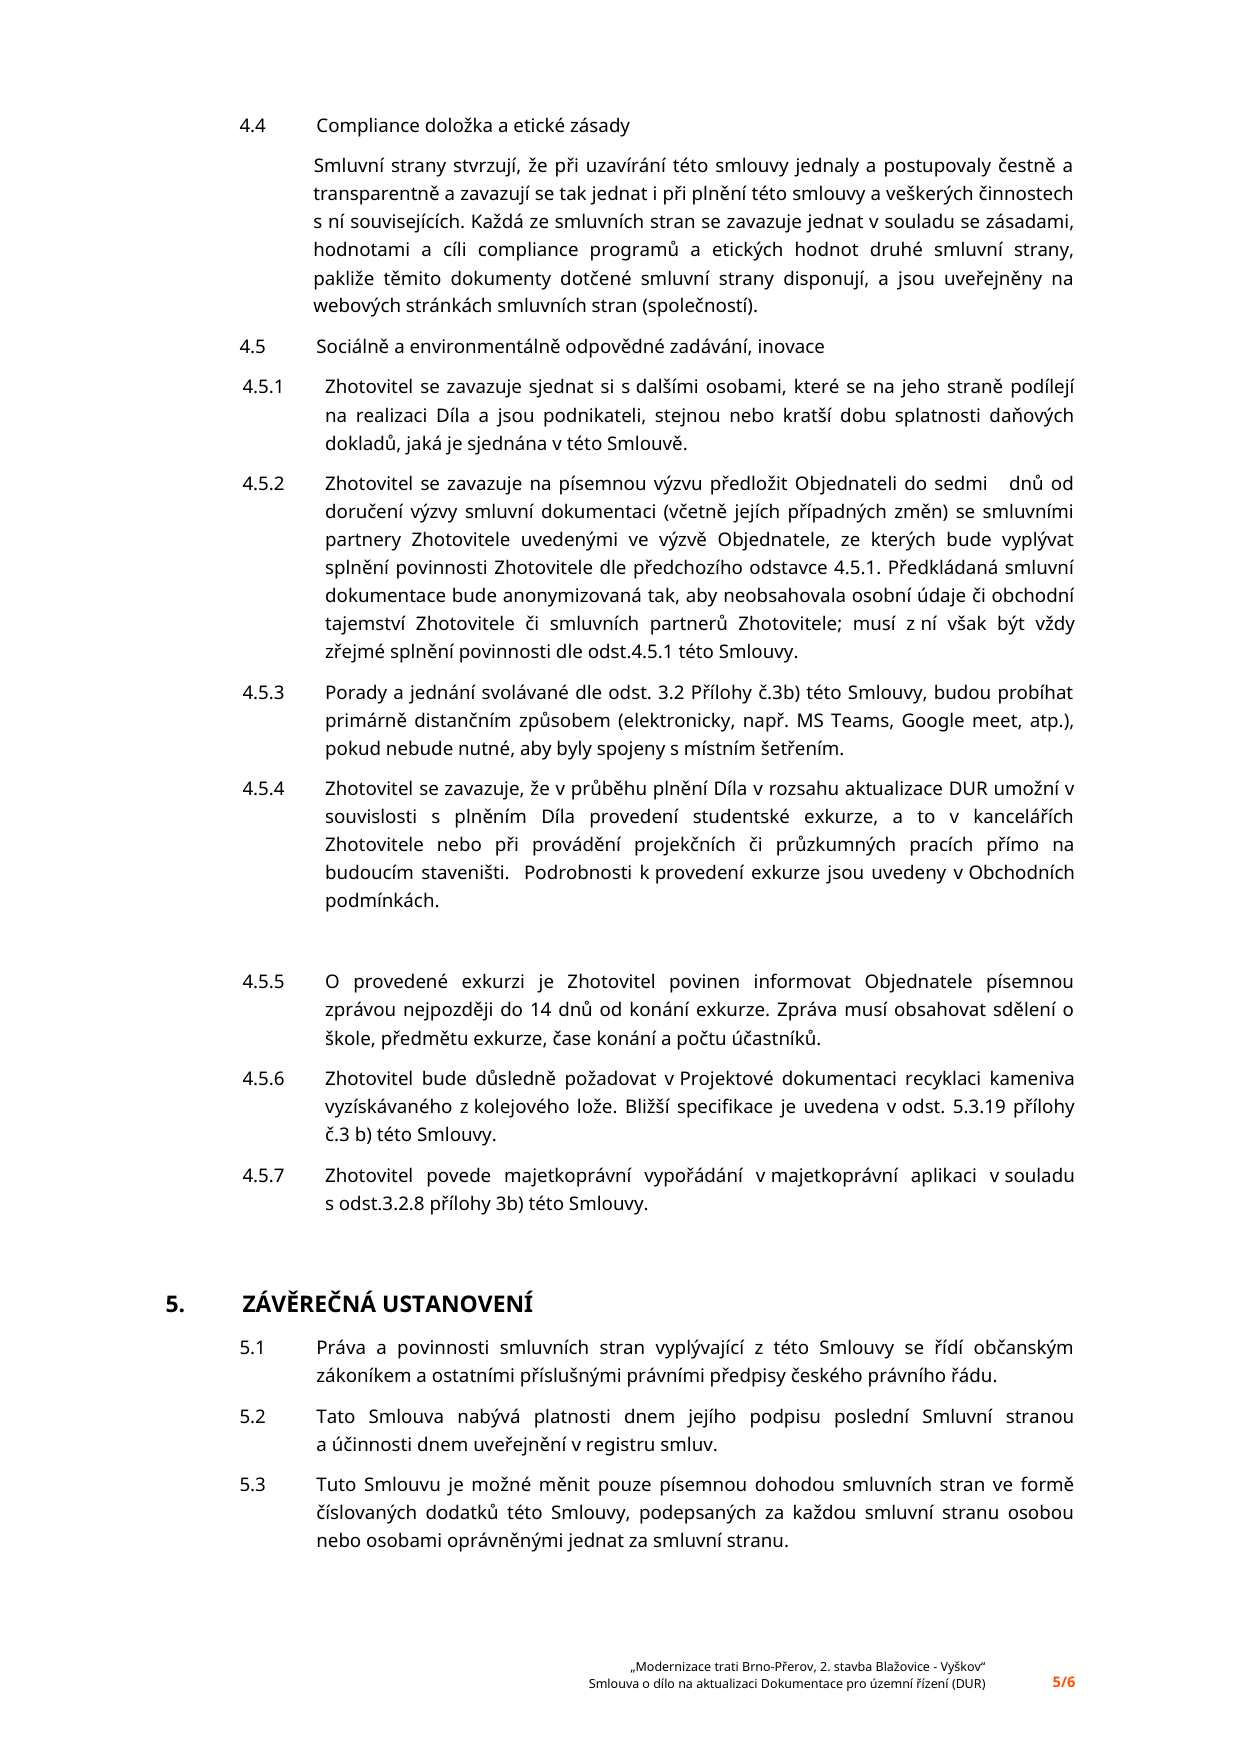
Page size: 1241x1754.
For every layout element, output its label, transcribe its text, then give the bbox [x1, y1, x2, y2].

text Tato Smlouva nabývá platnosti dnem jejího podpisu poslední Smluvní stranou a účinnosti dnem uveřejnění v registru smluv. [239, 1403, 1075, 1457]
list Zhotovitel se zavazuje sjednat si s dalšími osobami, které se na jeho straně podílejí na realizaci Díla a jsou podnikateli, stejnou nebo kratší dobu splatnosti daňových dokladů, jaká je sjednána v této Smlouvě. [242, 374, 1075, 455]
list O provedené exkurzi je Zhotovitel povinen informovat Objednatele písemnou zprávou nejpozději do 14 dnů od konání exkurze. Zpráva musí obsahovat sdělení o škole, předmětu exkurze, čase konání a počtu účastníků. [242, 969, 1075, 1050]
list Zhotovitel bude důsledně požadovat v Projektové dokumentaci recyklaci kameniva vyzískávaného z kolejového lože. Bližší specifikace je uvedena v odst. 5.3.19 přílohy č.3 b) této Smlouvy. [242, 1065, 1075, 1147]
list Porady a jednání svolávané dle odst. 3.2 Přílohy č.3b) této Smlouvy, budou probíhat primárně distančním způsobem (elektronicky, např. MS Teams, Google meet, atp.), pokud nebude nutné, aby byly spojeny s místním šetřením. [242, 679, 1075, 761]
text Tuto Smlouvu je možné měnit pouze písemnou dohodou smluvních stran ve formě číslovaných dodatků této Smlouvy, podepsaných za každou smluvní stranu osobou nebo osobami oprávněnými jednat za smluvní stranu. [239, 1472, 1075, 1553]
text ZÁVĚREČNÁ USTANOVENÍ [165, 1288, 1075, 1319]
list Zhotovitel se zavazuje na písemnou výzvu předložit Objednateli do sedmi dnů od doručení výzvy smluvní dokumentaci (včetně jejích případných změn) se smluvními partnery Zhotovitele uvedenými ve výzvě Objednatele, ze kterých bude vyplývat splnění povinnosti Zhotovitele dle předchozího odstavce 4.5.1. Předkládaná smluvní dokumentace bude anonymizovaná tak, aby neobsahovala osobní údaje či obchodní tajemství Zhotovitele či smluvních partnerů Zhotovitele; musí z ní však být vždy zřejmé splnění povinnosti dle odst.4.5.1 této Smlouvy. [242, 470, 1075, 664]
list Zhotovitel se zavazuje, že v průběhu plnění Díla v rozsahu aktualizace DUR umožní v souvislosti s plněním Díla provedení studentské exkurze, a to v kancelářích Zhotovitele nebo při provádění projekčních či průzkumných pracích přímo na budoucím staveništi. Podrobnosti k provedení exkurze jsou uvedeny v Obchodních podmínkách. [242, 776, 1075, 913]
text Sociálně a environmentálně odpovědné zadávání, inovace [239, 333, 1075, 359]
list Smluvní strany stvrzují, že při uzavírání této smlouvy jednaly a postupovaly čestně a transparentně a zavazují se tak jednat i při plnění této smlouvy a veškerých činnostech s ní souvisejících. Každá ze smluvních stran se zavazuje jednat v souladu se zásadami, hodnotami a cíli compliance programů a etických hodnot druhé smluvní strany, pakliže těmito dokumenty dotčené smluvní strany disponují, a jsou uveřejněny na webových stránkách smluvních stran (společností). [298, 153, 1075, 318]
text Práva a povinnosti smluvních stran vyplývající z této Smlouvy se řídí občanským zákoníkem a ostatními příslušnými právními předpisy českého právního řádu. [239, 1334, 1075, 1388]
text Compliance doložka a etické zásady [239, 112, 1075, 138]
list Zhotovitel povede majetkoprávní vypořádání v majetkoprávní aplikaci v souladu s odst.3.2.8 přílohy 3b) této Smlouvy. [242, 1162, 1075, 1215]
